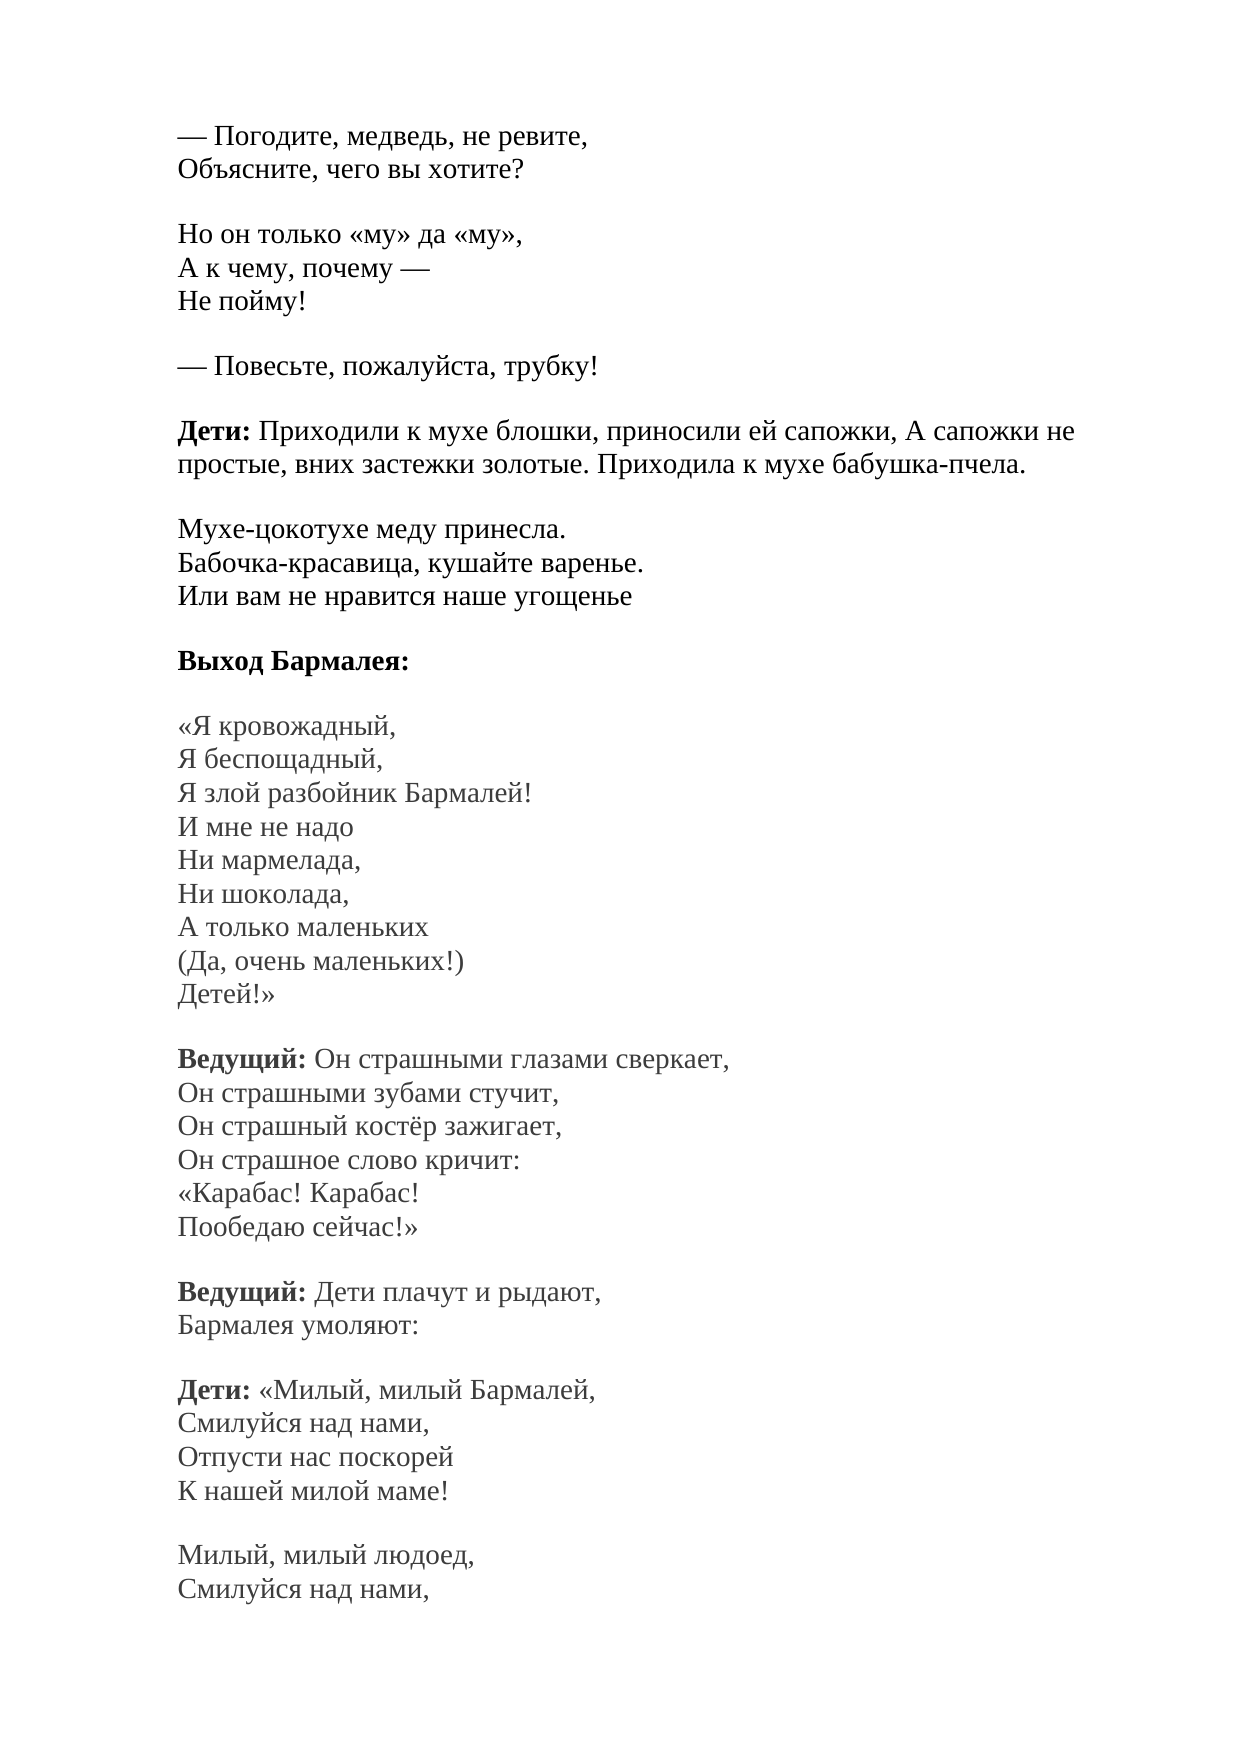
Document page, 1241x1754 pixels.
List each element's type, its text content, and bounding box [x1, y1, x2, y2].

text Ведущий: Он страшными глазами сверкает, Он страшными зубами стучит, Он страшный костёр зажигает, Он страшное слово кричит: «Карабас! Карабас! Пообедаю сейчас!» [177, 1041, 1152, 1242]
text Дети: «Милый, милый Бармалей, Смилуйся над нами, Отпусти нас поскорей К нашей милой маме! [177, 1372, 1152, 1506]
text Дети: Приходили к мухе блошки, приносили ей сапожки, А сапожки не простые, вних застежки золотые. Приходила к мухе бабушка-пчела. [177, 413, 1152, 480]
text Мухе-цокотухе меду принесла. [177, 511, 1152, 545]
text Или вам не нравится наше угощенье [177, 578, 1152, 612]
text Ведущий: Дети плачут и рыдают, Бармалея умоляют: [177, 1274, 1152, 1341]
text Выход Бармалея: [177, 643, 1152, 677]
text — Повесьте, пожалуйста, трубку! [177, 348, 1152, 382]
text «Я кровожадный, Я беспощадный, Я злой разбойник Бармалей! И мне не надо Ни мармелада, Ни шоколада, А только маленьких (Да, очень маленьких!) Детей!» [177, 708, 1152, 1010]
text Бабочка-красавица, кушайте варенье. [177, 545, 1152, 578]
text — Погодите, медведь, не ревите, Объясните, чего вы хотите? [177, 118, 1152, 185]
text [177, 1537, 1152, 1604]
text Но он только «му» да «му», А к чему, почему — Не пойму! [177, 216, 1152, 317]
